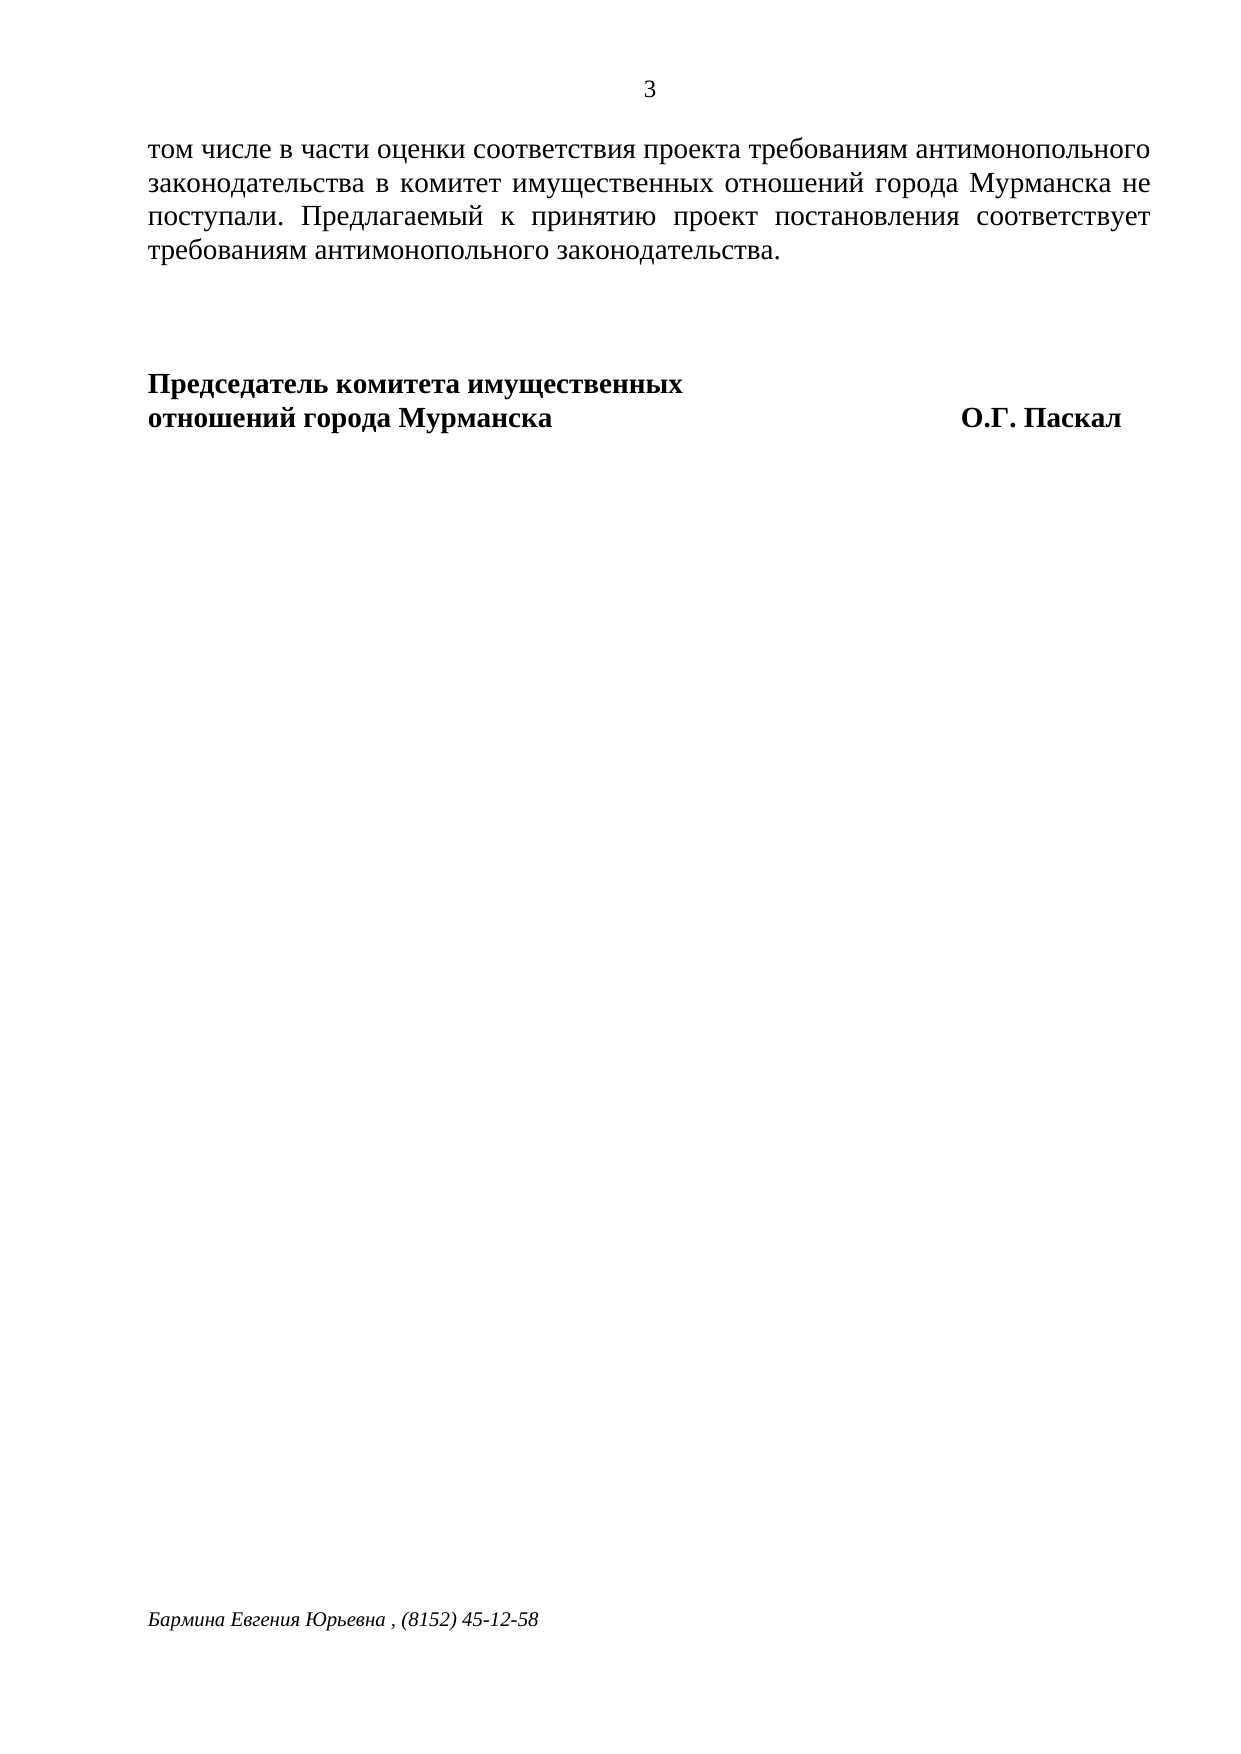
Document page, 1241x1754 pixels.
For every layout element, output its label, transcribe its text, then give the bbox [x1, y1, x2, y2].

text Бармина Евгения Юрьевна , (8152) 45-12-58 [148, 1607, 1152, 1631]
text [148, 131, 1152, 266]
text Председатель комитета имущественных [148, 366, 1152, 400]
text отношений города Мурманска О.Г. Паскал [148, 400, 1152, 433]
